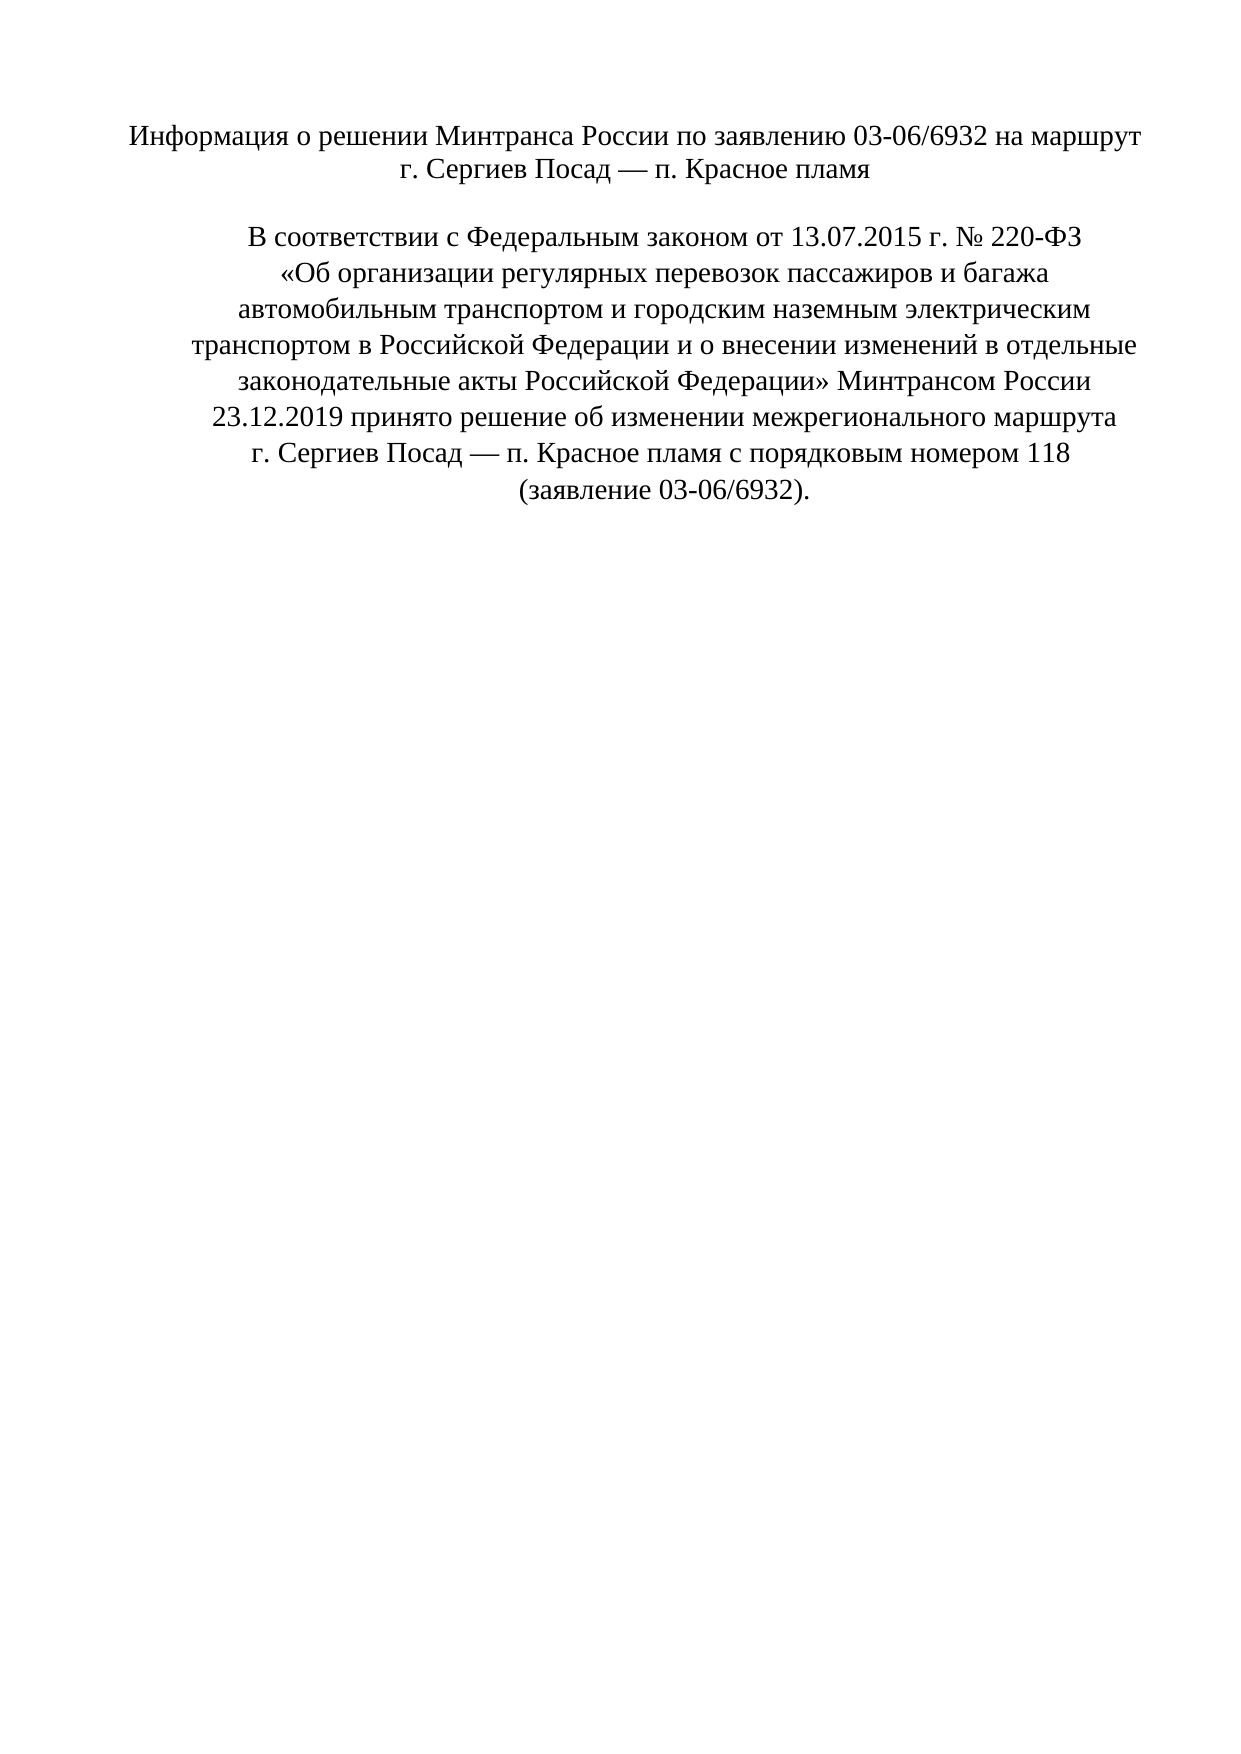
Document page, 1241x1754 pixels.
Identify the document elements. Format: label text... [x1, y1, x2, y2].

text Информация о решении Минтранса России по заявлению 03-06/6932 на маршрут г. Сергиев Посад — п. Красное пламя [118, 118, 1152, 185]
text В соответствии с Федеральным законом от 13.07.2015 г. № 220-ФЗ «Об организации регулярных перевозок пассажиров и багажа автомобильным транспортом и городским наземным электрическим транспортом в Российской Федерации и о внесении изменений в отдельные законодательные акты Российской Федерации» Минтрансом России 23.12.2019 принято решение об изменении межрегионального маршрута г. Сергиев Посад — п. Красное пламя с порядковым номером 118 (заявление 03-06/6932). [177, 219, 1152, 505]
